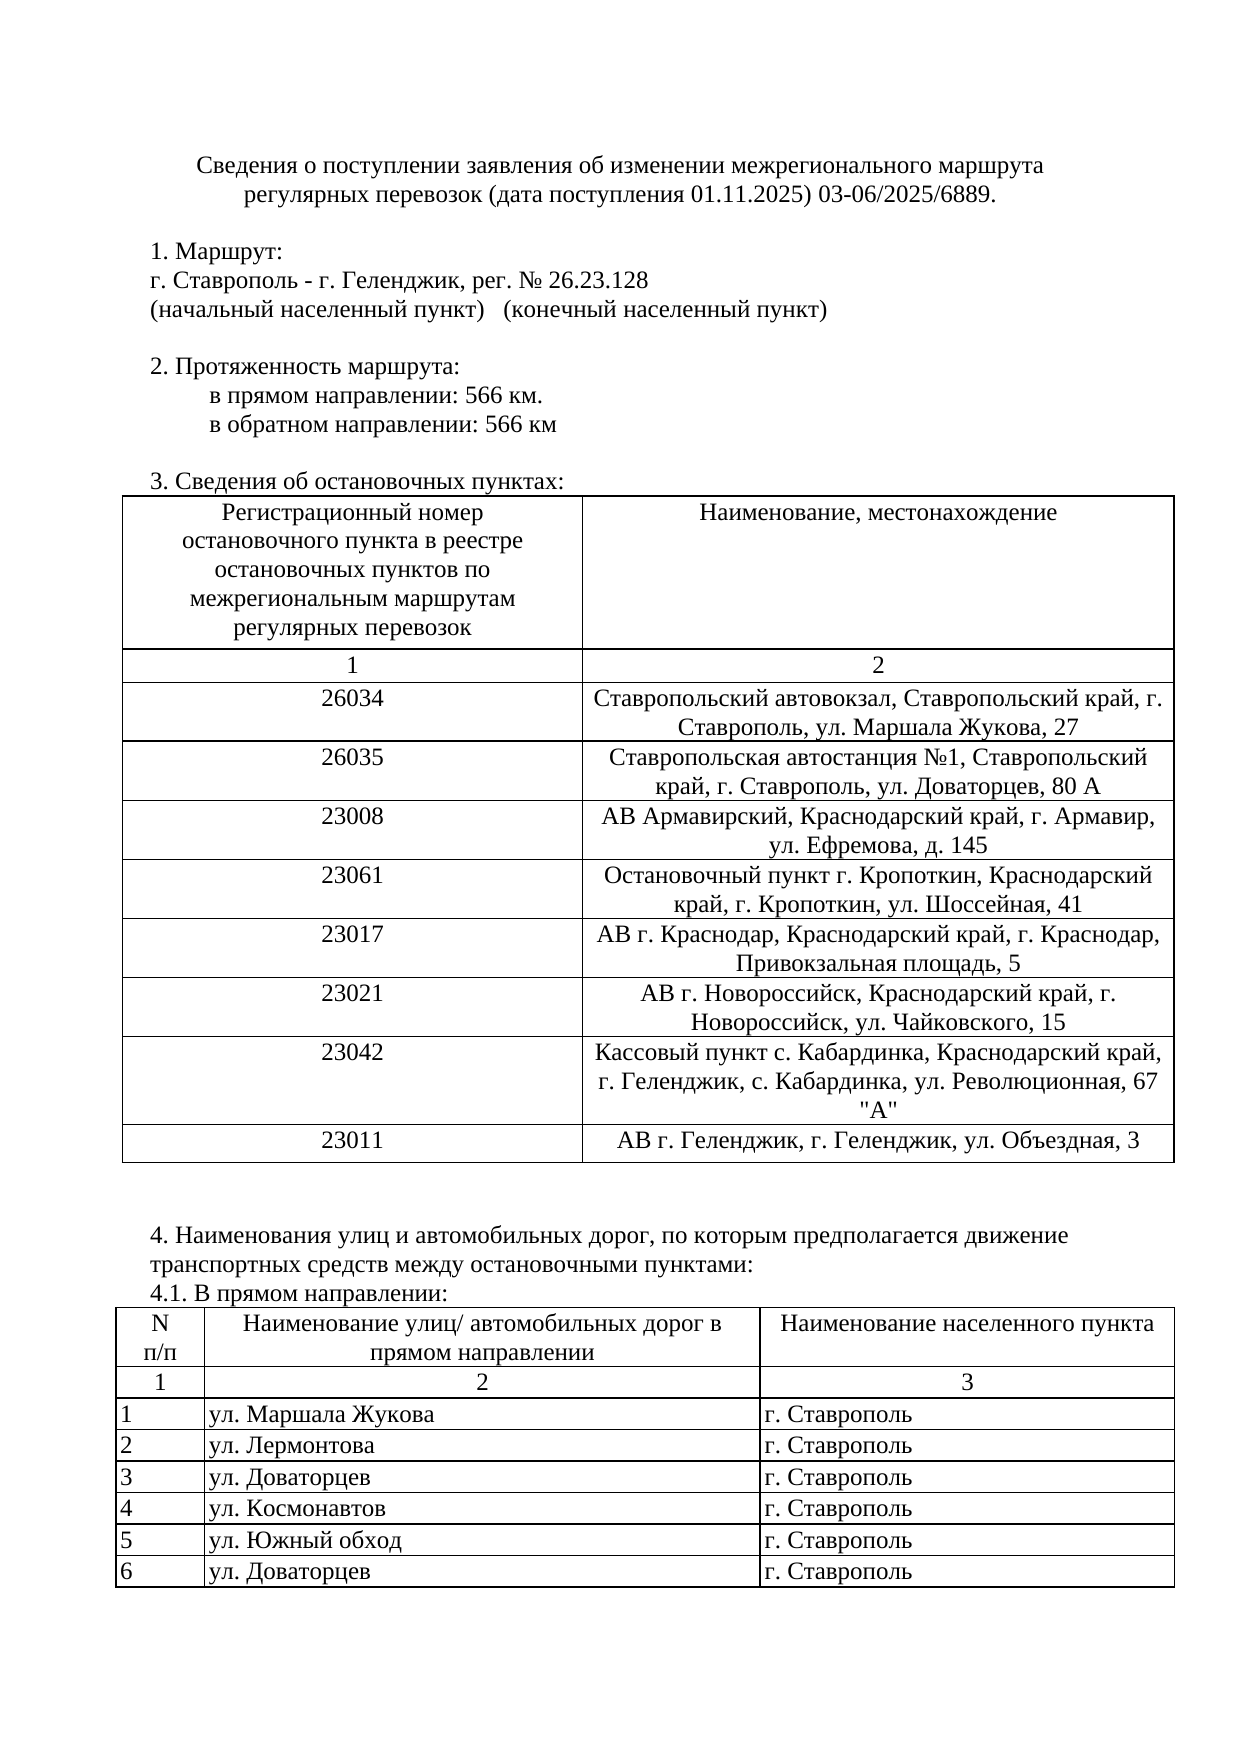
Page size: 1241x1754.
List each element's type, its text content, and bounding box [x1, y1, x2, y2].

table_cell 23021 [123, 978, 582, 1036]
table_cell 23017 [123, 919, 582, 977]
table_cell АВ г. Новороссийск, Краснодарский край, г. Новороссийск, ул. Чайковского, 15 [583, 978, 1173, 1036]
text 3. Сведения об остановочных пунктах: [150, 466, 1090, 495]
text Сведения о поступлении заявления об изменении межрегионального маршрута регулярных перевозок (дата поступления 01.11.2025) 03-06/2025/6889. [150, 150, 1090, 207]
table_cell 23008 [123, 801, 582, 858]
table_cell Ставропольский автовокзал, Ставропольский край, г. Ставрополь, ул. Маршала Жукова, 27 [583, 683, 1173, 740]
text в прямом направлении: 566 км. [150, 380, 1090, 409]
table_cell 23042 [123, 1037, 582, 1123]
table_header N п/п [117, 1308, 204, 1366]
text 1. Маршрут: [150, 236, 1090, 265]
table_cell АВ г. Краснодар, Краснодарский край, г. Краснодар, Привокзальная площадь, 5 [583, 919, 1173, 977]
table_cell 23011 [123, 1125, 582, 1161]
table_cell Остановочный пункт г. Кропоткин, Краснодарский край, г. Кропоткин, ул. Шоссейная, 41 [583, 860, 1173, 918]
table_cell 6 [117, 1556, 204, 1586]
table_cell 2 [205, 1367, 759, 1397]
table_cell 26035 [123, 742, 582, 799]
table_cell АВ г. Геленджик, г. Геленджик, ул. Объездная, 3 [583, 1125, 1173, 1161]
table_cell 1 [123, 650, 582, 681]
text (начальный населенный пункт) (конечный населенный пункт) [150, 294, 1090, 322]
table_cell г. Ставрополь [761, 1399, 1174, 1429]
text 4. Наименования улиц и автомобильных дорог, по которым предполагается движение транспортных средств между остановочными пунктами: [150, 1221, 1090, 1278]
text в обратном направлении: 566 км [150, 409, 1090, 437]
table_cell г. Ставрополь [761, 1525, 1174, 1554]
table_cell ул. Маршала Жукова [205, 1399, 759, 1429]
table_cell 3 [761, 1367, 1174, 1397]
table_cell 2 [117, 1430, 204, 1460]
table_header Наименование улиц/ автомобильных дорог в прямом направлении [205, 1308, 759, 1366]
table_cell ул. Доваторцев [205, 1462, 759, 1492]
table_cell ул. Космонавтов [205, 1493, 759, 1523]
table_header Наименование, местонахождение [583, 497, 1173, 648]
table_cell ул. Лермонтова [205, 1430, 759, 1460]
table_cell Кассовый пункт с. Кабардинка, Краснодарский край, г. Геленджик, с. Кабардинка, ул. Революционная, 67 "А" [583, 1037, 1173, 1123]
table_cell 1 [117, 1399, 204, 1429]
table_cell 2 [583, 650, 1173, 681]
text 4.1. В прямом направлении: [150, 1278, 1090, 1307]
text г. Ставрополь - г. Геленджик, рег. № 26.23.128 [150, 265, 1090, 294]
table_cell ул. Доваторцев [205, 1556, 759, 1586]
text 2. Протяженность маршрута: [150, 351, 1090, 380]
table_cell 23061 [123, 860, 582, 918]
table_cell 1 [117, 1367, 204, 1397]
table_cell Ставропольская автостанция №1, Ставропольский край, г. Ставрополь, ул. Доваторцев, 80 А [583, 742, 1173, 799]
table_header Наименование населенного пункта [761, 1308, 1174, 1366]
table_cell ул. Южный обход [205, 1525, 759, 1554]
table_cell АВ Армавирский, Краснодарский край, г. Армавир, ул. Ефремова, д. 145 [583, 801, 1173, 858]
table_header Регистрационный номер остановочного пункта в реестре остановочных пунктов по межрегиональным маршрутам регулярных перевозок [123, 497, 582, 648]
table_cell 3 [117, 1462, 204, 1492]
table_cell г. Ставрополь [761, 1493, 1174, 1523]
table_cell 5 [117, 1525, 204, 1554]
table_cell г. Ставрополь [761, 1462, 1174, 1492]
table_cell г. Ставрополь [761, 1556, 1174, 1586]
table_cell г. Ставрополь [761, 1430, 1174, 1460]
table_cell 26034 [123, 683, 582, 740]
table_cell 4 [117, 1493, 204, 1523]
